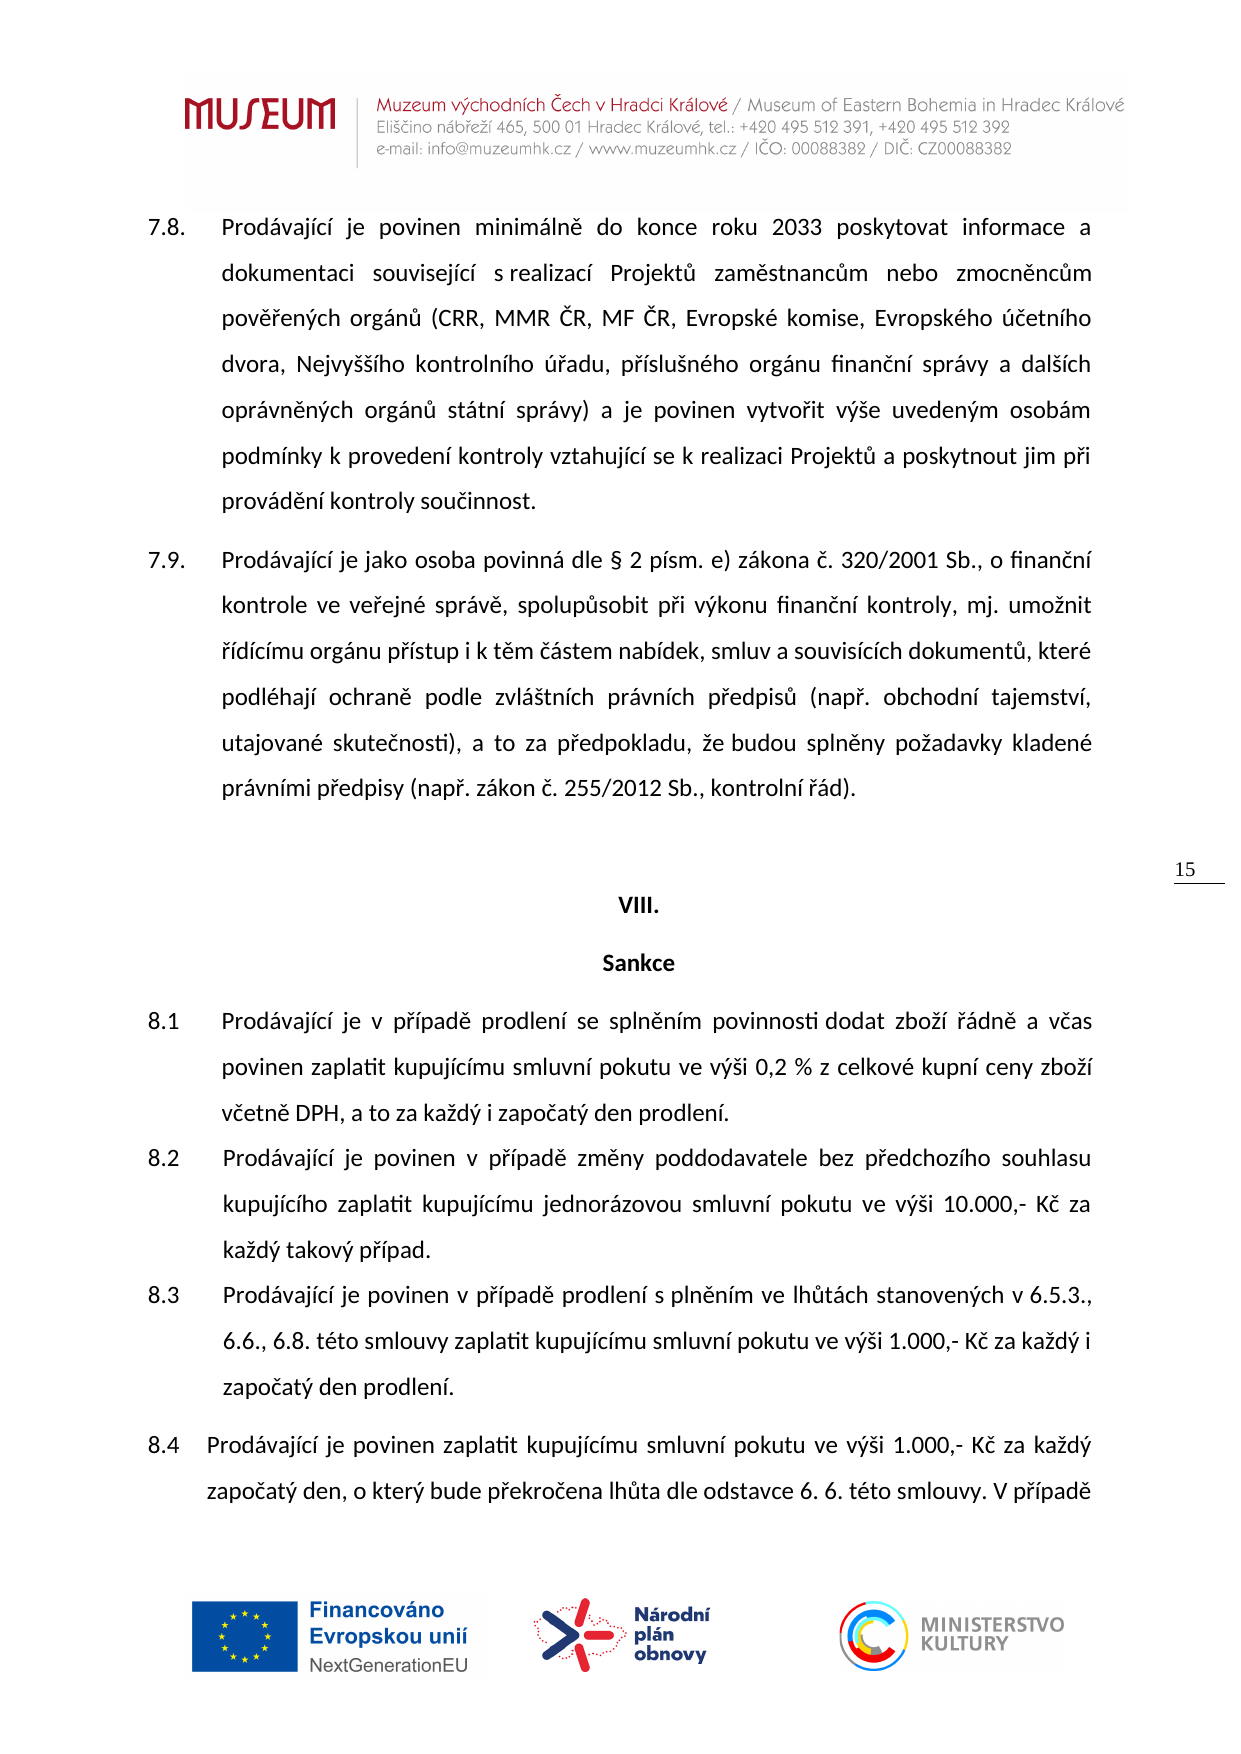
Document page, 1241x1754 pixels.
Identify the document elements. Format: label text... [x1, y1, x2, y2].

text 7.8. Prodávající je povinen minimálně do konce roku 2033 poskytovat informace a dokumentaci související s realizací Projektů zaměstnancům nebo zmocněncům pověřených orgánů (CRR, MMR ČR, MF ČR, Evropské komise, Evropského účetního dvora, Nejvyššího kontrolního úřadu, příslušného orgánu finanční správy a dalších oprávněných orgánů státní správy) a je povinen vytvořit výše uvedeným osobám podmínky k provedení kontroly vztahující se k realizaci Projektů a poskytnout jim při provádění kontroly součinnost. [148, 211, 1093, 516]
list Prodávající je povinen v případě prodlení s plněním ve lhůtách stanovených v 6.5.3., 6.6., 6.8. této smlouvy zaplatit kupujícímu smluvní pokutu ve výši 1.000,- Kč za každý i započatý den prodlení. [148, 1280, 1093, 1402]
picture [839, 1601, 1064, 1671]
list Prodávající je v případě prodlení se splněním povinnosti dodat zboží řádně a včas povinen zaplatit kupujícímu smluvní pokutu ve výši 0,2 % z celkové kupní ceny zboží včetně DPH, a to za každý i započatý den prodlení. [148, 1005, 1093, 1127]
picture [533, 1598, 711, 1672]
text Sankce [185, 947, 1093, 978]
list Prodávající je povinen v případě změny poddodavatele bez předchozího souhlasu kupujícího zaplatit kupujícímu jednorázovou smluvní pokutu ve výši 10.000,- Kč za každý takový případ. [148, 1142, 1093, 1264]
picture [184, 1590, 488, 1681]
picture [184, 73, 1130, 212]
text 7.9. Prodávající je jako osoba povinná dle § 2 písm. e) zákona č. 320/2001 Sb., o finanční kontrole ve veřejné správě, spolupůsobit při výkonu finanční kontroly, mj. umožnit řídícímu orgánu přístup i k těm částem nabídek, smluv a souvisících dokumentů, které podléhají ochraně podle zvláštních právních předpisů (např. obchodní tajemství, utajované skutečnosti), a to za předpokladu, že budou splněny požadavky kladené právními předpisy (např. zákon č. 255/2012 Sb., kontrolní řád). [148, 544, 1093, 803]
text VIII. [185, 889, 1093, 919]
